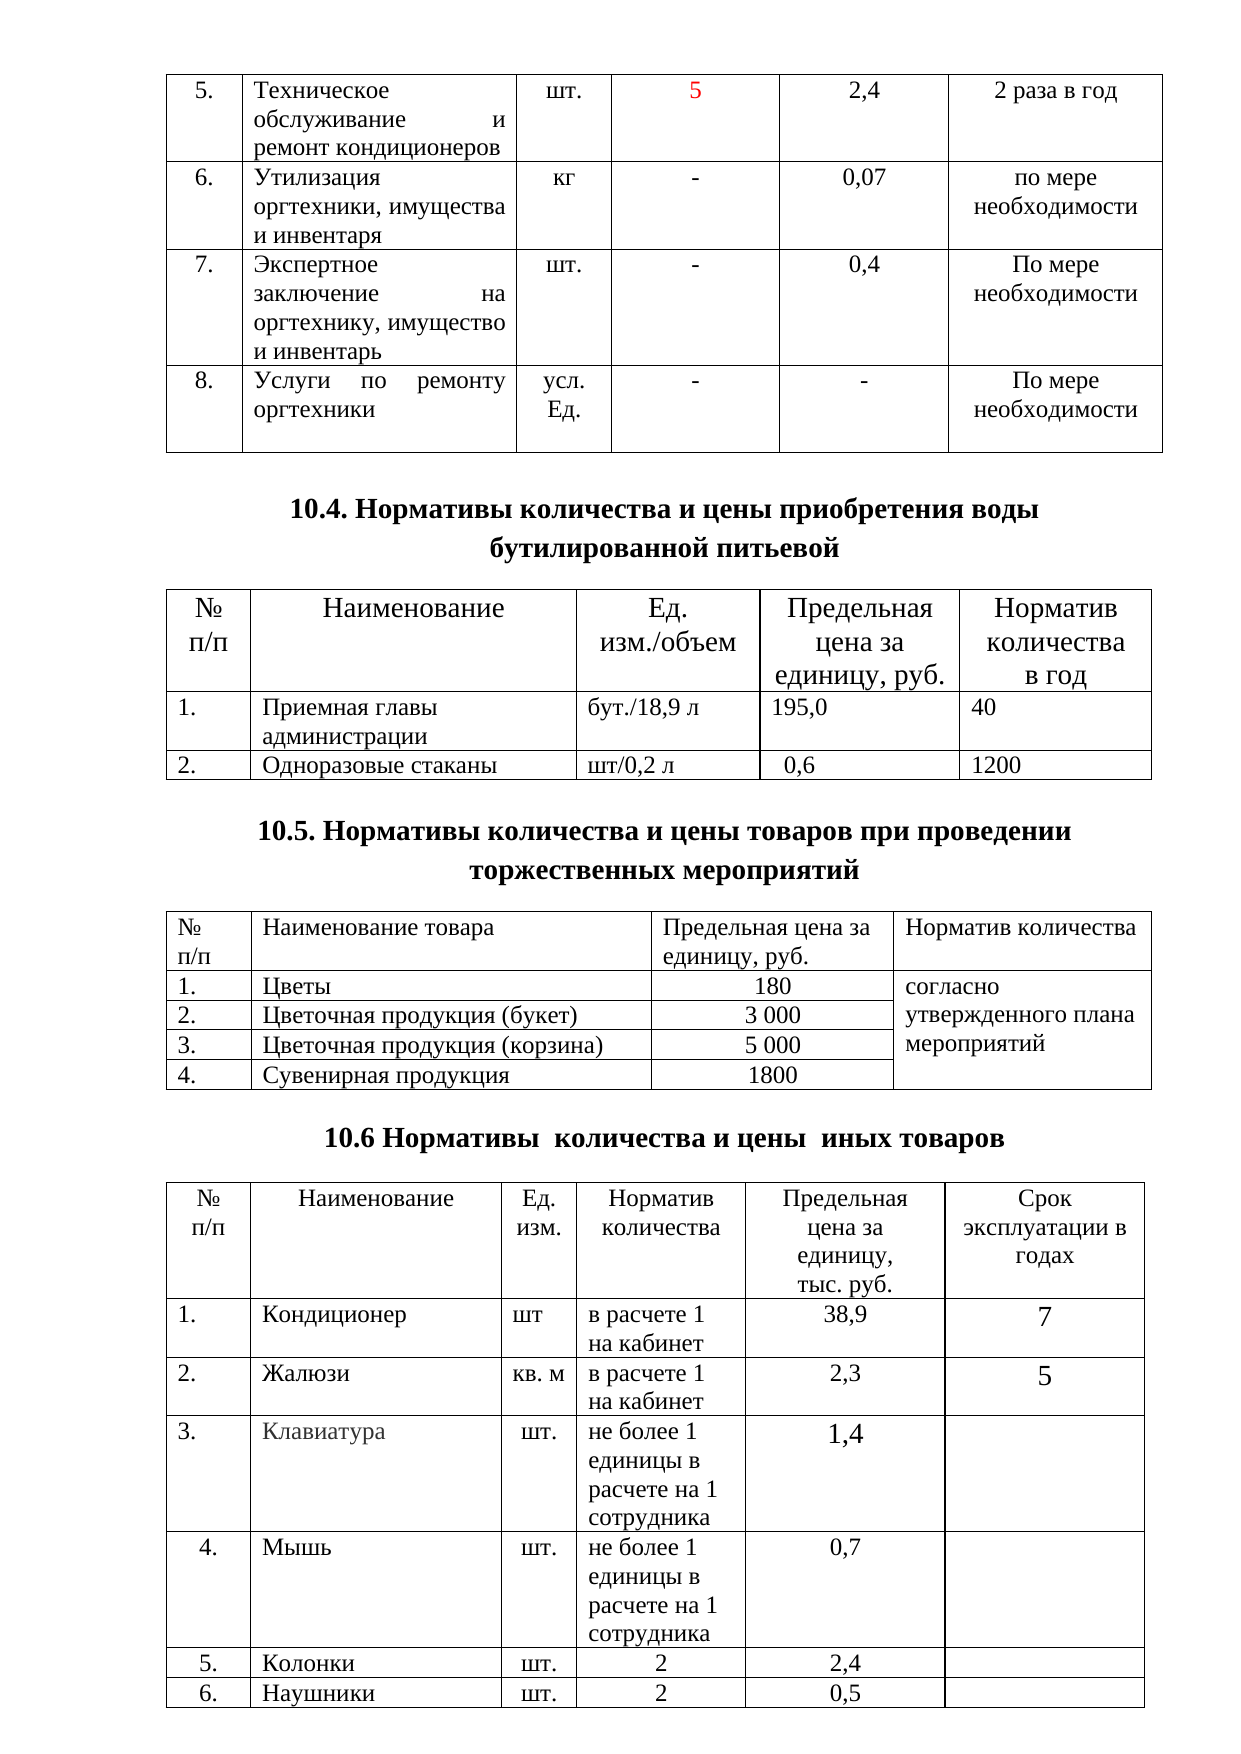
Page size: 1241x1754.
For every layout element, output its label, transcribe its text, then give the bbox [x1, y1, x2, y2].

table_cell Цветочная продукция (корзина) [252, 1030, 651, 1059]
table_cell кг [517, 162, 611, 248]
table_cell [946, 1648, 1144, 1677]
table_cell 4. [167, 1060, 251, 1089]
table_cell согласно утвержденного плана мероприятий [894, 971, 1151, 1089]
table_cell 2. [167, 1001, 251, 1029]
table_header Наименование [251, 1183, 501, 1298]
table_cell 0,7 [746, 1532, 944, 1647]
table_cell 8. [167, 366, 242, 452]
table_cell шт. [517, 250, 611, 364]
table_cell 2. [167, 751, 250, 779]
table_cell 38,9 [746, 1299, 944, 1357]
table_header Наименование [251, 590, 576, 691]
table_cell 3. [167, 1030, 251, 1059]
table_cell 1800 [652, 1060, 893, 1089]
table_cell в расчете 1 на кабинет [577, 1299, 745, 1357]
table_header Предельная цена за единицу, руб. [761, 590, 959, 691]
table_cell [946, 1416, 1144, 1531]
table_cell Кондиционер [251, 1299, 501, 1357]
table_cell бут./18,9 л [577, 692, 759, 749]
table_cell Приемная главы администрации [251, 692, 576, 749]
table_header Предельная цена за единицу, тыс. руб. [746, 1183, 944, 1298]
table_cell [946, 1532, 1144, 1647]
table_cell в расчете 1 на кабинет [577, 1358, 745, 1415]
table_header Ед. изм./объем [577, 590, 759, 691]
table_cell - [612, 162, 779, 248]
table_header № п/п [167, 912, 251, 970]
table_cell - [612, 250, 779, 364]
table_cell 2 раза в год [949, 75, 1162, 161]
table_cell 195,0 [761, 692, 959, 749]
table_cell 3 000 [652, 1001, 893, 1029]
table_cell Цветочная продукция (букет) [252, 1001, 651, 1029]
table_cell 5. [167, 75, 242, 161]
table_cell Цветы [252, 971, 651, 999]
table_cell 2 [577, 1648, 745, 1677]
table_cell шт. [502, 1648, 576, 1677]
table_header Наименование товара [252, 912, 651, 970]
table_cell 7 [946, 1299, 1144, 1357]
table_cell Клавиатура [251, 1416, 501, 1531]
table_cell не более 1 единицы в расчете на 1 сотрудника [577, 1416, 745, 1531]
table_cell 1. [167, 692, 250, 749]
table_cell шт/0,2 л [577, 751, 759, 779]
table_cell 180 [652, 971, 893, 999]
table_cell шт. [502, 1532, 576, 1647]
table_cell 0,4 [780, 250, 948, 364]
table_header Норматив количества [894, 912, 1151, 970]
table_cell 5 000 [652, 1030, 893, 1059]
table_cell По мере необходимости [949, 250, 1162, 364]
table_cell шт. [502, 1678, 576, 1707]
table_cell шт. [517, 75, 611, 161]
table_cell 1. [167, 1299, 250, 1357]
table_cell Жалюзи [251, 1358, 501, 1415]
table_cell 4. [167, 1532, 250, 1647]
table_cell 2 [577, 1678, 745, 1707]
table_cell - [612, 366, 779, 452]
table_cell 3. [167, 1416, 250, 1531]
table_cell 2,4 [780, 75, 948, 161]
table_cell Экспертное заключение на оргтехнику, имущество и инвентарь [243, 250, 516, 364]
table_cell 0,5 [746, 1678, 944, 1707]
table_cell 6. [167, 162, 242, 248]
table_header № п/п [167, 1183, 250, 1298]
table_header Ед. изм. [502, 1183, 576, 1298]
table_cell Наушники [251, 1678, 501, 1707]
table_cell 7. [167, 250, 242, 364]
table_cell кв. м [502, 1358, 576, 1415]
table_header № п/п [167, 590, 250, 691]
table_cell 2,4 [746, 1648, 944, 1677]
table_cell 6. [167, 1678, 250, 1707]
table_cell 1. [167, 971, 251, 999]
table_cell 1200 [960, 751, 1151, 779]
table_cell 5 [946, 1358, 1144, 1415]
table_cell шт [502, 1299, 576, 1357]
table_header Норматив количества [577, 1183, 745, 1298]
table_cell не более 1 единицы в расчете на 1 сотрудника [577, 1532, 745, 1647]
text 10.4. Нормативы количества и цены приобретения воды бутилированной питьевой [177, 491, 1152, 563]
table_cell Услуги по ремонту оргтехники [243, 366, 516, 452]
table_cell Одноразовые стаканы [251, 751, 576, 779]
table_cell 0,07 [780, 162, 948, 248]
text 10.6 Нормативы количества и цены иных товаров [177, 1121, 1152, 1154]
table_cell 1,4 [746, 1416, 944, 1531]
table_cell Колонки [251, 1648, 501, 1677]
text 10.5. Нормативы количества и цены товаров при проведении торжественных мероприятий [177, 813, 1152, 885]
table_cell По мере необходимости [949, 366, 1162, 452]
table_cell Техническое обслуживание и ремонт кондиционеров [243, 75, 516, 161]
table_cell 2. [167, 1358, 250, 1415]
table_header Норматив количества в год [960, 590, 1151, 691]
table_cell - [780, 366, 948, 452]
table_cell Утилизация оргтехники, имущества и инвентаря [243, 162, 516, 248]
table_cell 40 [960, 692, 1151, 749]
table_cell усл. Ед. [517, 366, 611, 452]
table_cell Сувенирная продукция [252, 1060, 651, 1089]
table_cell Мышь [251, 1532, 501, 1647]
table_header Предельная цена за единицу, руб. [652, 912, 893, 970]
table_cell [946, 1678, 1144, 1707]
table_cell 5 [612, 75, 779, 161]
table_cell по мере необходимости [949, 162, 1162, 248]
table_cell шт. [502, 1416, 576, 1531]
table_header Срок эксплуатации в годах [946, 1183, 1144, 1298]
table_cell 2,3 [746, 1358, 944, 1415]
table_cell 5. [167, 1648, 250, 1677]
table_cell 0,6 [761, 751, 959, 779]
